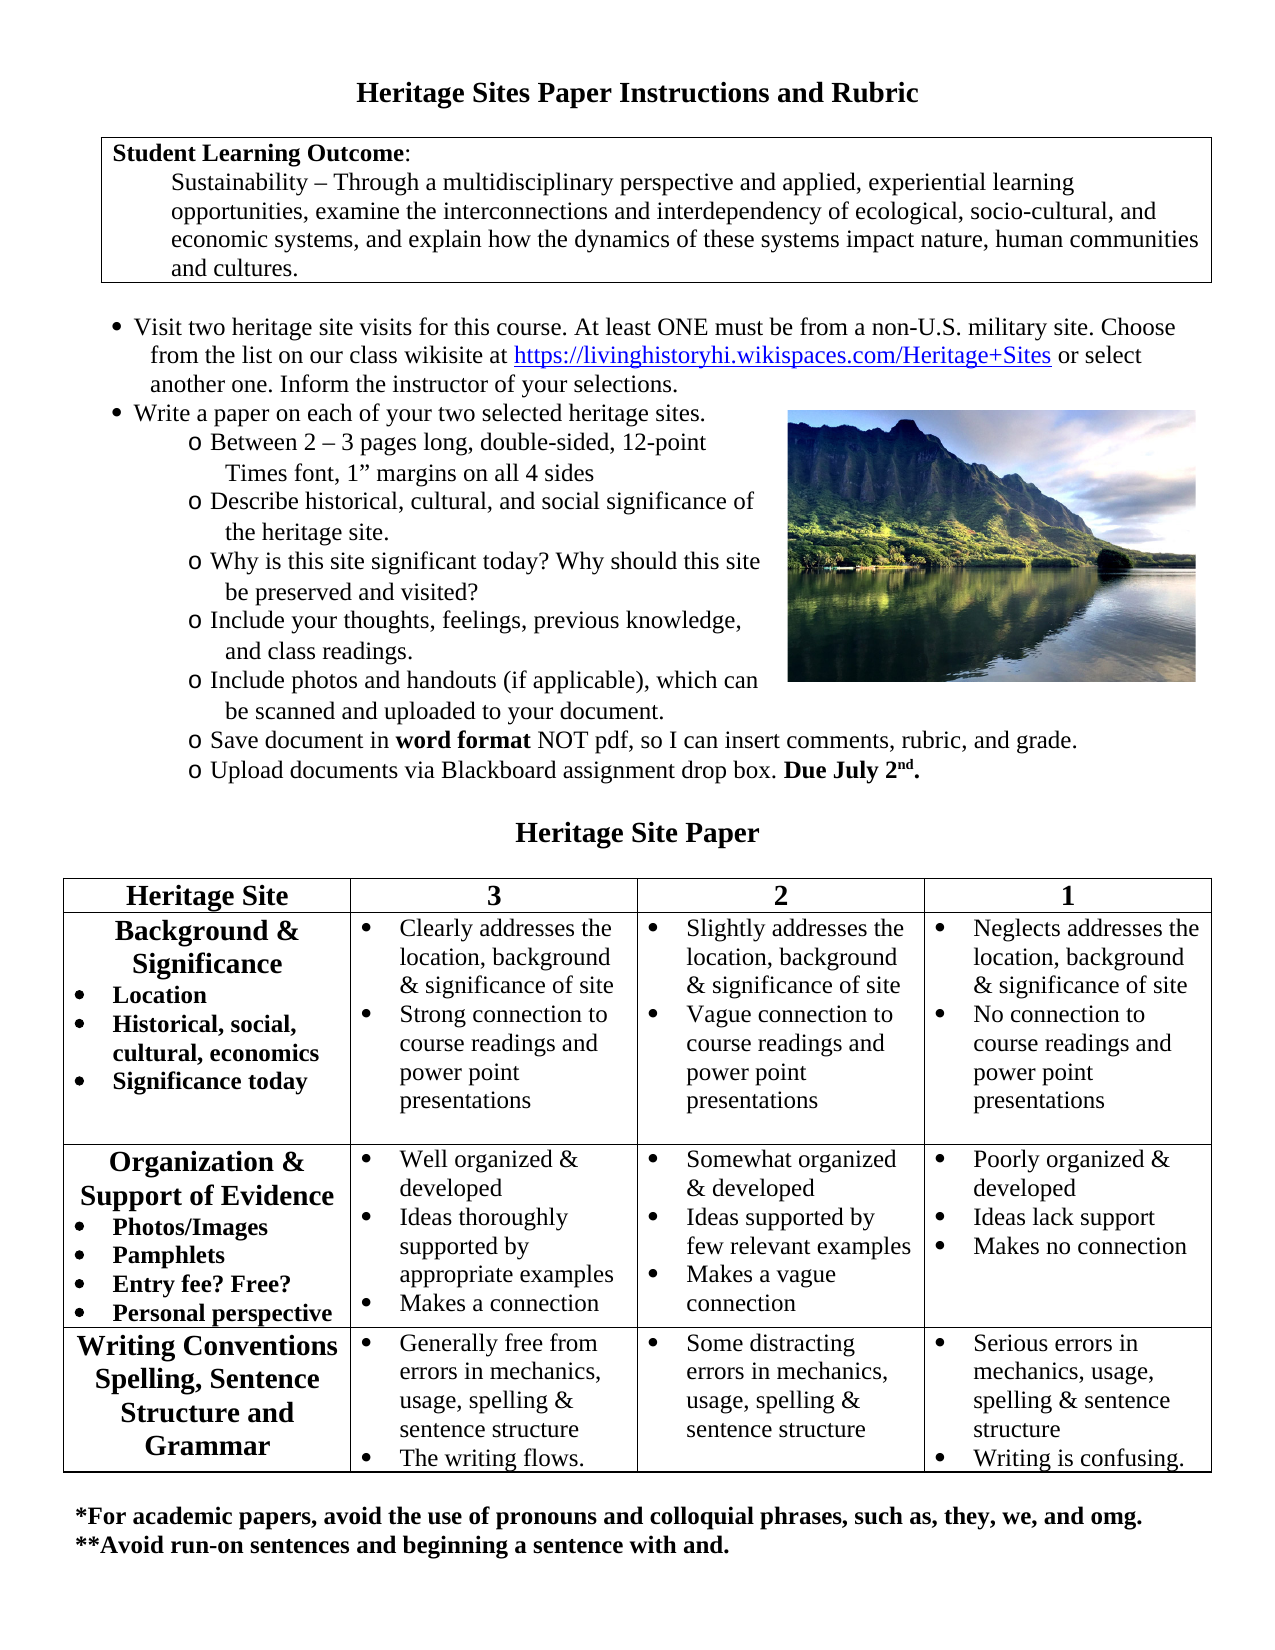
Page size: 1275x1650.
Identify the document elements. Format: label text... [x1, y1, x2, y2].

table_cell Some distracting errors in mechanics, usage, spelling & sentence structure [638, 1328, 924, 1471]
table_header Heritage Site [64, 879, 350, 912]
table_cell Slightly addresses the location, background & significance of site Vague connection to course readings and power point presentations [638, 913, 924, 1143]
list Save document in word format NOT pdf, so I can insert comments, rubric, and grade. [187, 725, 1200, 756]
list Why is this site significant today? Why should this site be preserved and visited? [187, 546, 787, 606]
table_cell Poorly organized & developed Ideas lack support Makes no connection [925, 1145, 1211, 1327]
table_cell Serious errors in mechanics, usage, spelling & sentence structure Writing is confusing. [925, 1328, 1211, 1471]
table_cell Neglects addresses the location, background & significance of site No connection to course readings and power point presentations [925, 913, 1211, 1143]
table_cell Writing Conventions Spelling, Sentence Structure and Grammar [64, 1328, 350, 1471]
table_header 1 [925, 879, 1211, 912]
table_cell Background & Significance Location Historical, social, cultural, economics Significance today [64, 913, 350, 1143]
table_header 2 [638, 879, 924, 912]
list Between 2 – 3 pages long, double-sided, 12-point Times font, 1” margins on all 4 sides [187, 427, 787, 486]
text Heritage Sites Paper Instructions and Rubric [75, 75, 1200, 108]
list Visit two heritage site visits for this course. At least ONE must be from a non-U.S. military site. Choose from the list on our class wikisite at https://livinghistoryhi.wikispaces.com/Heritage+Sites or select another one. Inform the instructor of your selections. [112, 312, 1200, 398]
text *For academic papers, avoid the use of pronouns and colloquial phrases, such as, they, we, and omg. [75, 1501, 1200, 1530]
list Include your thoughts, feelings, previous knowledge, and class readings. [187, 606, 787, 665]
text **Avoid run-on sentences and beginning a sentence with and. [75, 1530, 1200, 1559]
table_cell Well organized & developed Ideas thoroughly supported by appropriate examples Makes a connection [351, 1145, 637, 1327]
table_header 3 [351, 879, 637, 912]
picture [787, 410, 1196, 682]
list Describe historical, cultural, and social significance of the heritage site. [187, 486, 787, 546]
list Include photos and handouts (if applicable), which can be scanned and uploaded to your document. [187, 665, 1200, 725]
text Heritage Site Paper [75, 815, 1200, 849]
table_cell Organization & Support of Evidence Photos/Images Pamphlets Entry fee? Free? Personal perspective [64, 1145, 350, 1327]
list Write a paper on each of your two selected heritage sites. [112, 398, 1200, 427]
table_cell Clearly addresses the location, background & significance of site Strong connection to course readings and power point presentations [351, 913, 637, 1143]
table_cell Somewhat organized & developed Ideas supported by few relevant examples Makes a vague connection [638, 1145, 924, 1327]
table_cell Generally free from errors in mechanics, usage, spelling & sentence structure The writing flows. [351, 1328, 637, 1471]
list Upload documents via Blackboard assignment drop box. Due July 2nd. [187, 756, 1200, 786]
table_header Student Learning Outcome: Sustainability – Through a multidisciplinary perspective and applied, experiential learning opportunities, examine the interconnections and interdependency of ecological, socio-cultural, and economic systems, and explain how the dynamics of these systems impact nature, human communities and cultures. [102, 138, 1211, 282]
